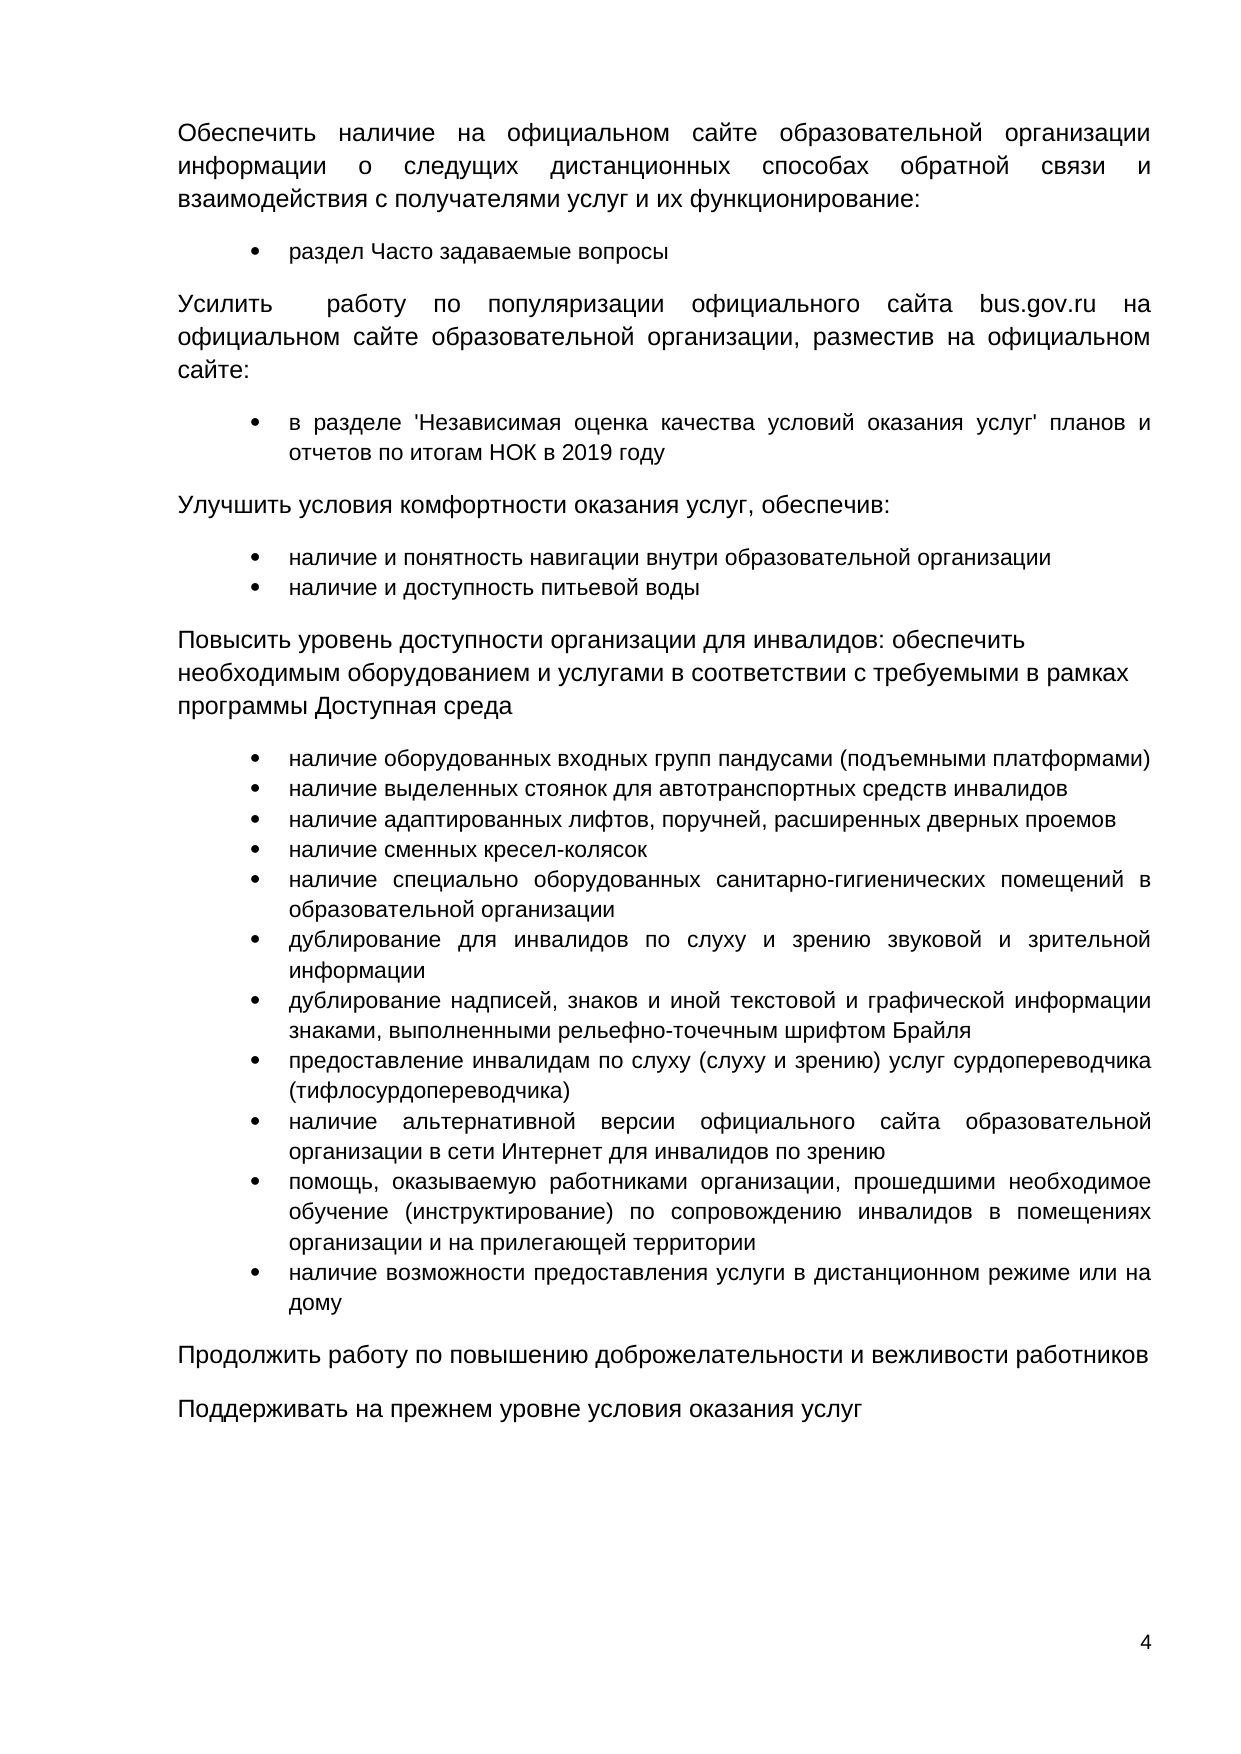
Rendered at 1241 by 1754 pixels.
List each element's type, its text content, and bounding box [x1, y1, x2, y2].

text Продолжить работу по повышению доброжелательности и вежливости работников [177, 1340, 1152, 1369]
list дублирование надписей, знаков и иной текстовой и графической информации знаками, выполненными рельефно-точечным шрифтом Брайля [251, 987, 1152, 1043]
text Улучшить условия комфортности оказания услуг, обеспечив: [177, 490, 1152, 519]
list раздел Часто задаваемые вопросы [251, 238, 1152, 264]
list помощь, оказываемую работниками организации, прошедшими необходимое обучение (инструктирование) по сопровождению инвалидов в помещениях организации и на прилегающей территории [251, 1168, 1152, 1255]
list наличие выделенных стоянок для автотранспортных средств инвалидов [251, 775, 1152, 802]
list наличие оборудованных входных групп пандусами (подъемными платформами) [251, 745, 1152, 772]
list в разделе 'Независимая оценка качества условий оказания услуг' планов и отчетов по итогам НОК в 2019 году [251, 409, 1152, 466]
list наличие альтернативной версии официального сайта образовательной организации в сети Интернет для инвалидов по зрению [251, 1108, 1152, 1164]
text Обеспечить наличие на официальном сайте образовательной организации информации о следущих дистанционных способах обратной связи и взаимодействия с получателями услуг и их функционирование: [177, 118, 1152, 213]
text Поддерживать на прежнем уровне условия оказания услуг [177, 1394, 1152, 1423]
text Повысить уровень доступности организации для инвалидов: обеспечить необходимым оборудованием и услугами в соответствии с требуемыми в рамках программы Доступная среда [177, 625, 1152, 720]
list наличие адаптированных лифтов, поручней, расширенных дверных проемов [251, 806, 1152, 832]
list наличие специально оборудованных санитарно-гигиенических помещений в образовательной организации [251, 866, 1152, 923]
list предоставление инвалидам по слуху (слуху и зрению) услуг сурдопереводчика (тифлосурдопереводчика) [251, 1047, 1152, 1104]
list наличие сменных кресел-колясок [251, 836, 1152, 862]
list наличие и понятность навигации внутри образовательной организации [251, 544, 1152, 570]
list наличие возможности предоставления услуги в дистанционном режиме или на дому [251, 1259, 1152, 1315]
list дублирование для инвалидов по слуху и зрению звуковой и зрительной информации [251, 926, 1152, 983]
list наличие и доступность питьевой воды [251, 574, 1152, 601]
text Усилить работу по популяризации официального сайта bus.gov.ru на официальном сайте образовательной организации, разместив на официальном сайте: [177, 289, 1152, 384]
